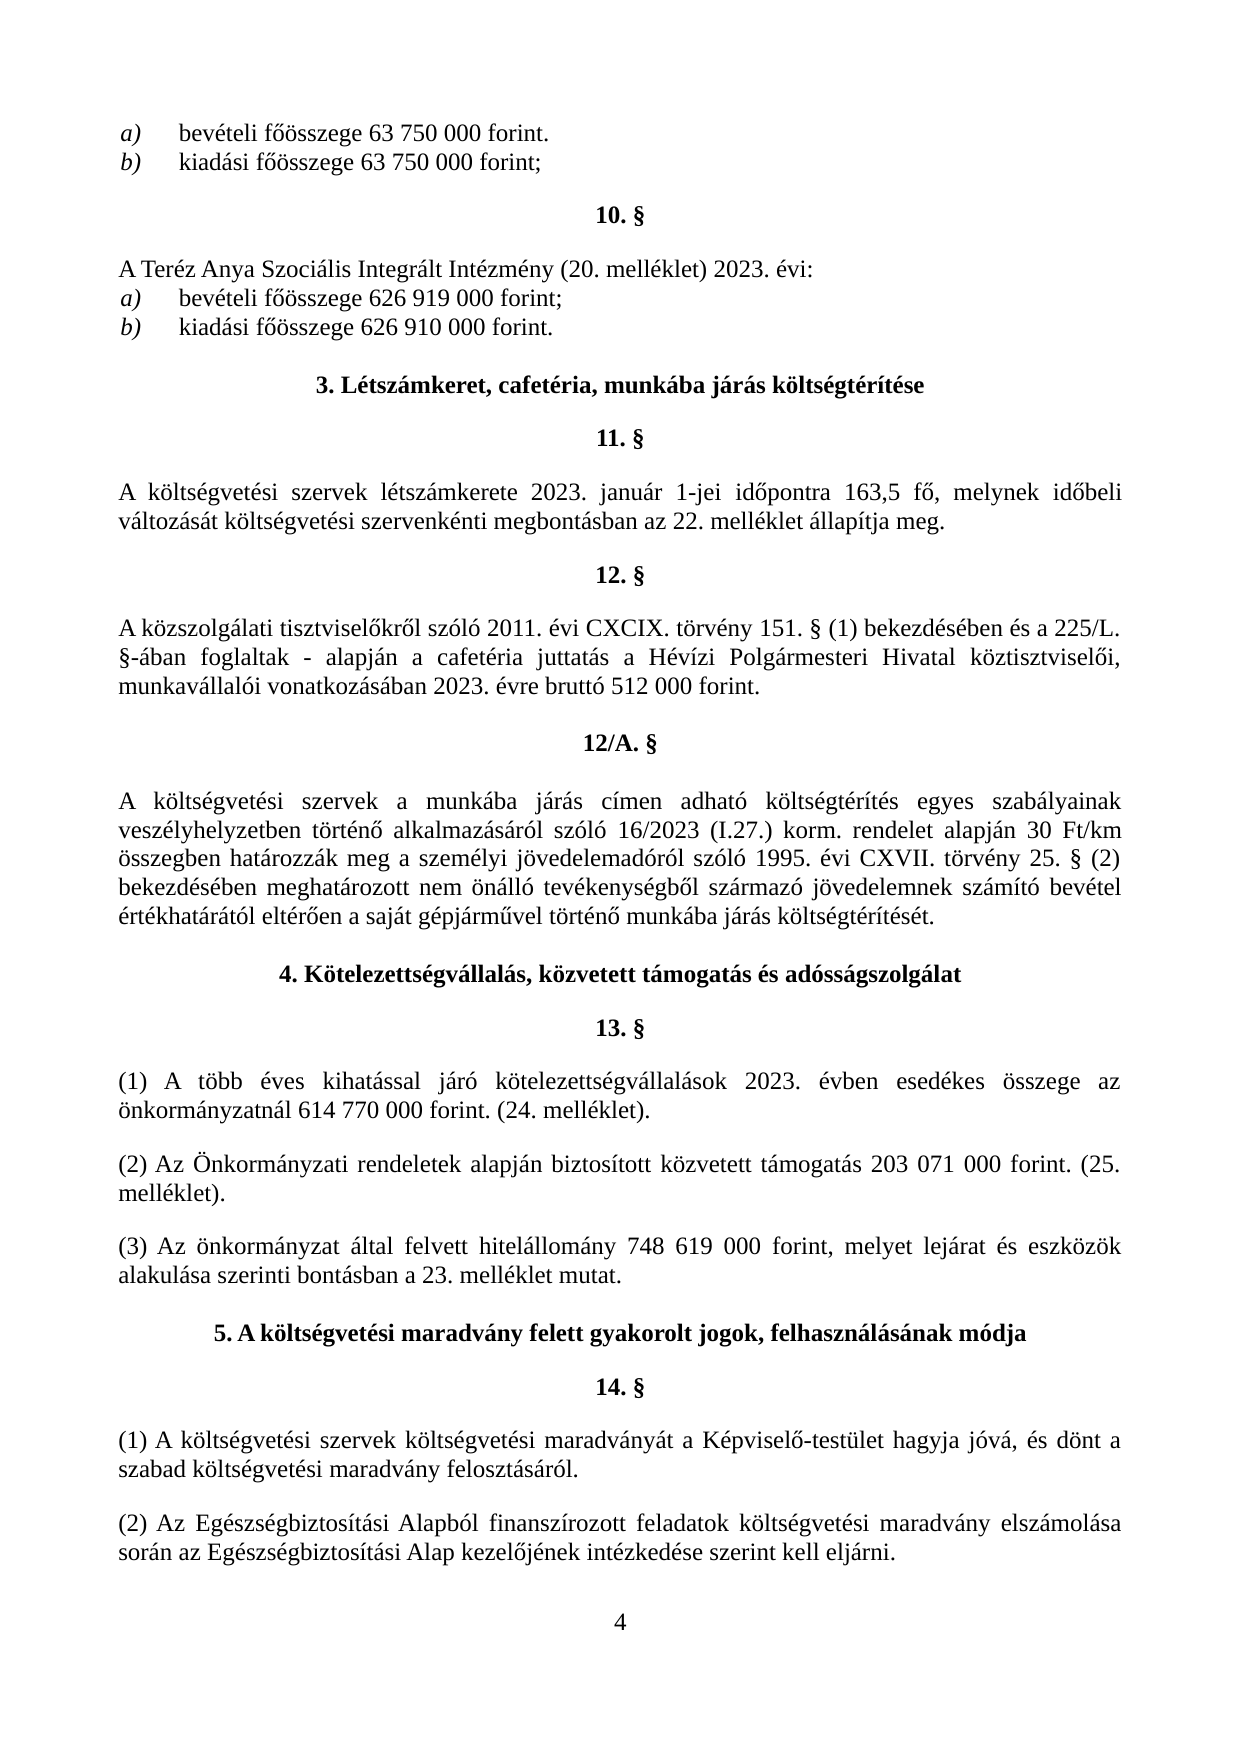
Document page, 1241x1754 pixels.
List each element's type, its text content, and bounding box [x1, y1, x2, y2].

text 12. § [118, 560, 1122, 588]
text A költségvetési szervek a munkába járás címen adható költségtérítés egyes szabályainak veszélyhelyzetben történő alkalmazásáról szóló 16/2023 (I.27.) korm. rendelet alapján 30 Ft/km összegben határozzák meg a személyi jövedelemadóról szóló 1995. évi CXVII. törvény 25. § (2) bekezdésében meghatározott nem önálló tevékenységből származó jövedelemnek számító bevétel értékhatárától eltérően a saját gépjárművel történő munkába járás költségtérítését. [118, 786, 1122, 930]
text (3) Az önkormányzat által felvett hitelállomány 748 619 000 forint, melyet lejárat és eszközök alakulása szerinti bontásban a 23. melléklet mutat. [118, 1231, 1122, 1289]
text b) kiadási főösszege 63 750 000 forint; [120, 147, 1122, 176]
text A Teréz Anya Szociális Integrált Intézmény (20. melléklet) 2023. évi: [118, 254, 1122, 283]
text (2) Az Egészségbiztosítási Alapból finanszírozott feladatok költségvetési maradvány elszámolása során az Egészségbiztosítási Alap kezelőjének intézkedése szerint kell eljárni. [118, 1508, 1122, 1566]
text b) kiadási főösszege 626 910 000 forint. [120, 312, 1122, 341]
text 13. § [118, 1013, 1122, 1041]
text a) bevételi főösszege 63 750 000 forint. [120, 118, 1122, 147]
text (1) A költségvetési szervek költségvetési maradványát a Képviselő-testület hagyja jóvá, és dönt a szabad költségvetési maradvány felosztásáról. [118, 1426, 1122, 1483]
text a) bevételi főösszege 626 919 000 forint; [120, 283, 1122, 312]
text A költségvetési szervek létszámkerete 2023. január 1-jei időpontra 163,5 fő, melynek időbeli változását költségvetési szervenkénti megbontásban az 22. melléklet állapítja meg. [118, 477, 1122, 535]
text 11. § [118, 423, 1122, 452]
text 14. § [118, 1372, 1122, 1401]
text A közszolgálati tisztviselőkről szóló 2011. évi CXCIX. törvény 151. § (1) bekezdésében és a 225/L. §-ában foglaltak - alapján a cafetéria juttatás a Hévízi Polgármesteri Hivatal köztisztviselői, munkavállalói vonatkozásában 2023. évre bruttó 512 000 forint. [118, 613, 1122, 700]
text 10. § [118, 201, 1122, 229]
text 4. Kötelezettségvállalás, közvetett támogatás és adósságszolgálat [118, 959, 1122, 988]
text 3. Létszámkeret, cafetéria, munkába járás költségtérítése [118, 370, 1122, 398]
text 12/A. § [118, 728, 1122, 757]
text (1) A több éves kihatással járó kötelezettségvállalások 2023. évben esedékes összege az önkormányzatnál 614 770 000 forint. (24. melléklet). [118, 1066, 1122, 1124]
text 5. A költségvetési maradvány felett gyakorolt jogok, felhasználásának módja [118, 1318, 1122, 1347]
text (2) Az Önkormányzati rendeletek alapján biztosított közvetett támogatás 203 071 000 forint. (25. melléklet). [118, 1149, 1122, 1206]
